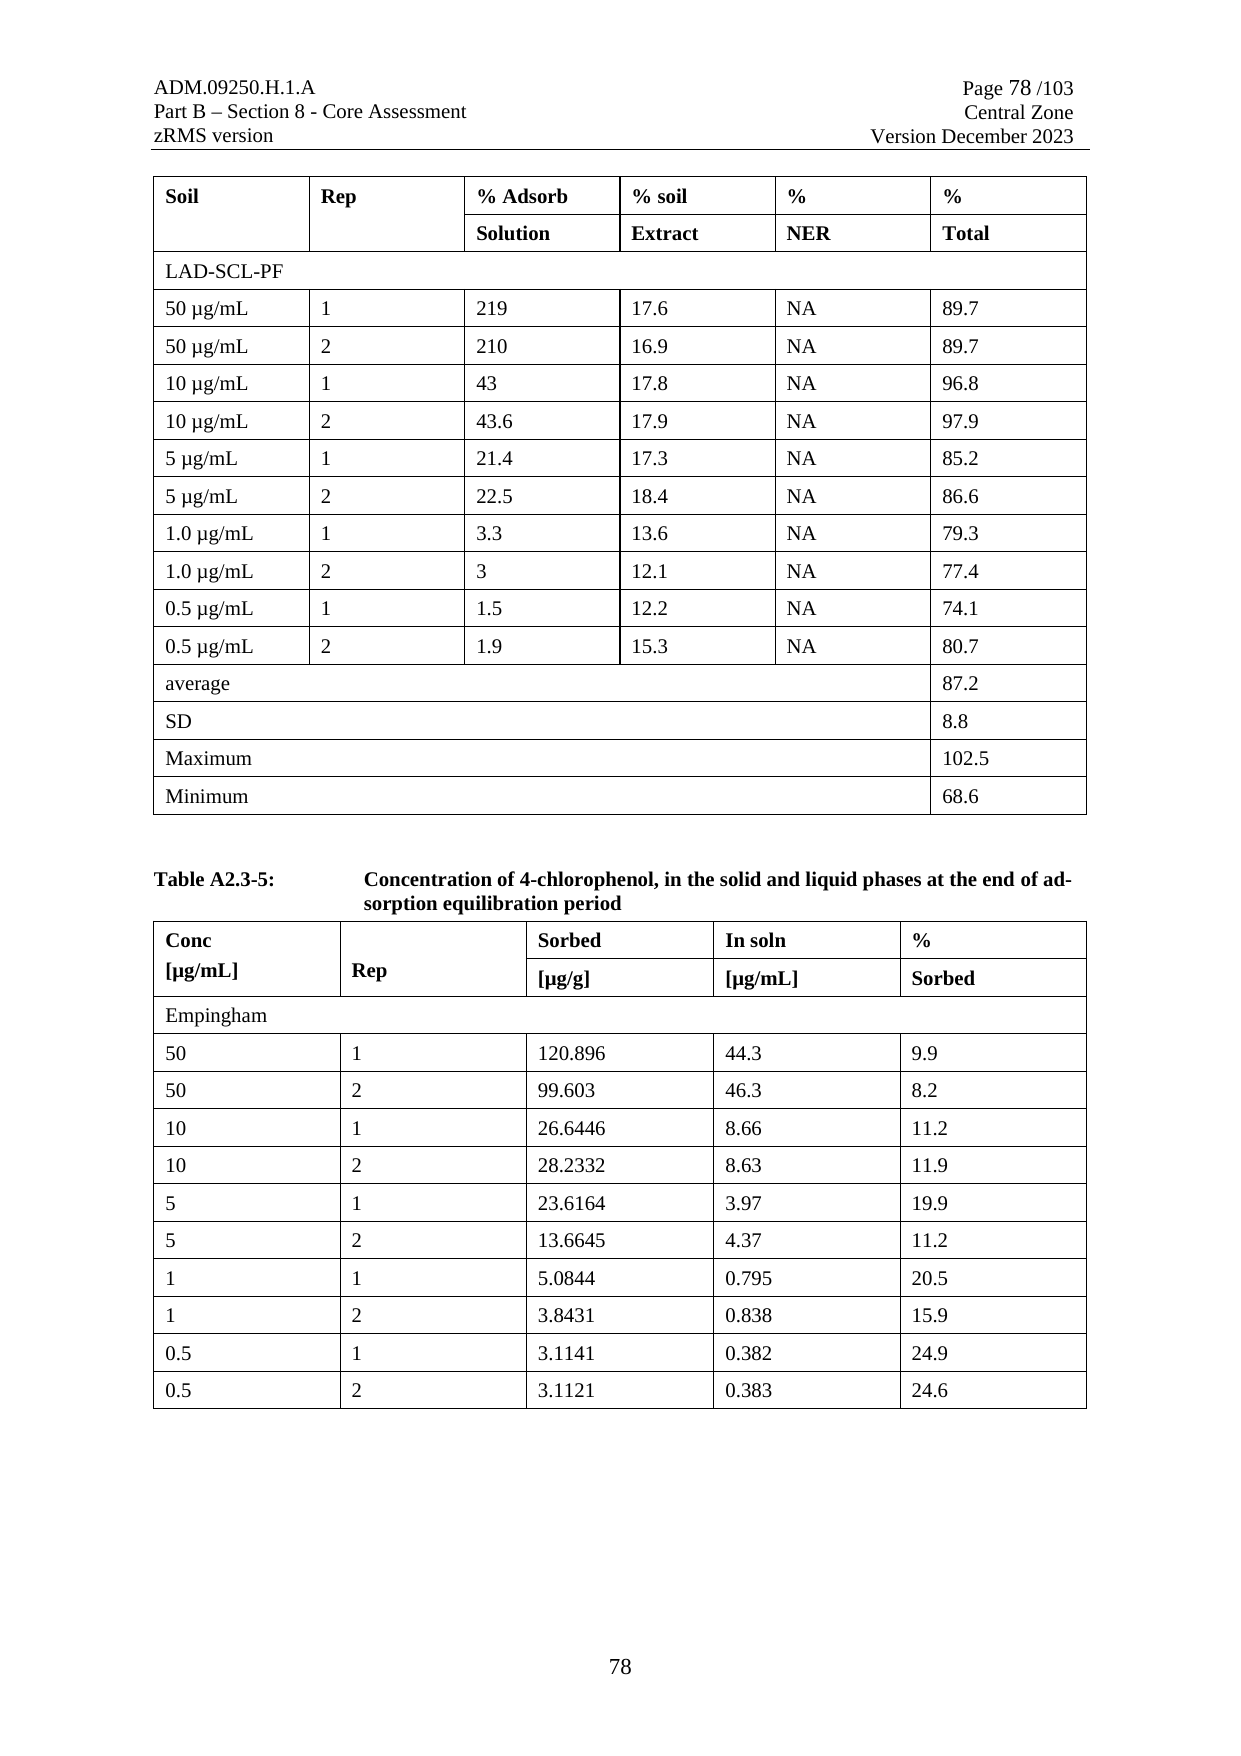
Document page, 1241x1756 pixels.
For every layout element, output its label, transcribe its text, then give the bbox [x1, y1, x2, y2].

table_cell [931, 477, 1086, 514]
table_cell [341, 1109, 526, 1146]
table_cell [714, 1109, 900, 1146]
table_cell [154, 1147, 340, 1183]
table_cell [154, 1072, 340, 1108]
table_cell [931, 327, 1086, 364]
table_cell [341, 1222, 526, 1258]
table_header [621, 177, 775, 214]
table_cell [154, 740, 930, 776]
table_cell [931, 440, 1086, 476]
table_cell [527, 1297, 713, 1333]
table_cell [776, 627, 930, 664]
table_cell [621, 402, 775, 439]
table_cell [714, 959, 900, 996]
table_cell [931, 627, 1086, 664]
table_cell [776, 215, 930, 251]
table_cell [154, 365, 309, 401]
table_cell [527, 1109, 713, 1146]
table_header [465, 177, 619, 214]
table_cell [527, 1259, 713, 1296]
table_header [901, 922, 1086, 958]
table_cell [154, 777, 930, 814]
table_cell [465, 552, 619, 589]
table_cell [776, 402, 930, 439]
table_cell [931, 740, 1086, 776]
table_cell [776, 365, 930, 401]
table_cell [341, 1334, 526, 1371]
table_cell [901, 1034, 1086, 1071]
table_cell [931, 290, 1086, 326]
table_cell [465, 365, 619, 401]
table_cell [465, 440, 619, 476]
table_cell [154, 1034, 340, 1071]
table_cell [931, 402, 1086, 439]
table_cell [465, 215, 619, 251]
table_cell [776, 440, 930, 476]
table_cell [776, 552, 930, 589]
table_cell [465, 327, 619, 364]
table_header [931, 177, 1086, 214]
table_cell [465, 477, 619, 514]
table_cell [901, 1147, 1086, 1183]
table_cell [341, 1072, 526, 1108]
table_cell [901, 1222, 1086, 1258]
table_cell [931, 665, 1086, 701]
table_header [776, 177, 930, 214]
text Table A2.3-5: Concentration of 4-chlorophenol, in the solid and liquid phases at the end of ad- sorption equilibration period [153, 866, 1072, 914]
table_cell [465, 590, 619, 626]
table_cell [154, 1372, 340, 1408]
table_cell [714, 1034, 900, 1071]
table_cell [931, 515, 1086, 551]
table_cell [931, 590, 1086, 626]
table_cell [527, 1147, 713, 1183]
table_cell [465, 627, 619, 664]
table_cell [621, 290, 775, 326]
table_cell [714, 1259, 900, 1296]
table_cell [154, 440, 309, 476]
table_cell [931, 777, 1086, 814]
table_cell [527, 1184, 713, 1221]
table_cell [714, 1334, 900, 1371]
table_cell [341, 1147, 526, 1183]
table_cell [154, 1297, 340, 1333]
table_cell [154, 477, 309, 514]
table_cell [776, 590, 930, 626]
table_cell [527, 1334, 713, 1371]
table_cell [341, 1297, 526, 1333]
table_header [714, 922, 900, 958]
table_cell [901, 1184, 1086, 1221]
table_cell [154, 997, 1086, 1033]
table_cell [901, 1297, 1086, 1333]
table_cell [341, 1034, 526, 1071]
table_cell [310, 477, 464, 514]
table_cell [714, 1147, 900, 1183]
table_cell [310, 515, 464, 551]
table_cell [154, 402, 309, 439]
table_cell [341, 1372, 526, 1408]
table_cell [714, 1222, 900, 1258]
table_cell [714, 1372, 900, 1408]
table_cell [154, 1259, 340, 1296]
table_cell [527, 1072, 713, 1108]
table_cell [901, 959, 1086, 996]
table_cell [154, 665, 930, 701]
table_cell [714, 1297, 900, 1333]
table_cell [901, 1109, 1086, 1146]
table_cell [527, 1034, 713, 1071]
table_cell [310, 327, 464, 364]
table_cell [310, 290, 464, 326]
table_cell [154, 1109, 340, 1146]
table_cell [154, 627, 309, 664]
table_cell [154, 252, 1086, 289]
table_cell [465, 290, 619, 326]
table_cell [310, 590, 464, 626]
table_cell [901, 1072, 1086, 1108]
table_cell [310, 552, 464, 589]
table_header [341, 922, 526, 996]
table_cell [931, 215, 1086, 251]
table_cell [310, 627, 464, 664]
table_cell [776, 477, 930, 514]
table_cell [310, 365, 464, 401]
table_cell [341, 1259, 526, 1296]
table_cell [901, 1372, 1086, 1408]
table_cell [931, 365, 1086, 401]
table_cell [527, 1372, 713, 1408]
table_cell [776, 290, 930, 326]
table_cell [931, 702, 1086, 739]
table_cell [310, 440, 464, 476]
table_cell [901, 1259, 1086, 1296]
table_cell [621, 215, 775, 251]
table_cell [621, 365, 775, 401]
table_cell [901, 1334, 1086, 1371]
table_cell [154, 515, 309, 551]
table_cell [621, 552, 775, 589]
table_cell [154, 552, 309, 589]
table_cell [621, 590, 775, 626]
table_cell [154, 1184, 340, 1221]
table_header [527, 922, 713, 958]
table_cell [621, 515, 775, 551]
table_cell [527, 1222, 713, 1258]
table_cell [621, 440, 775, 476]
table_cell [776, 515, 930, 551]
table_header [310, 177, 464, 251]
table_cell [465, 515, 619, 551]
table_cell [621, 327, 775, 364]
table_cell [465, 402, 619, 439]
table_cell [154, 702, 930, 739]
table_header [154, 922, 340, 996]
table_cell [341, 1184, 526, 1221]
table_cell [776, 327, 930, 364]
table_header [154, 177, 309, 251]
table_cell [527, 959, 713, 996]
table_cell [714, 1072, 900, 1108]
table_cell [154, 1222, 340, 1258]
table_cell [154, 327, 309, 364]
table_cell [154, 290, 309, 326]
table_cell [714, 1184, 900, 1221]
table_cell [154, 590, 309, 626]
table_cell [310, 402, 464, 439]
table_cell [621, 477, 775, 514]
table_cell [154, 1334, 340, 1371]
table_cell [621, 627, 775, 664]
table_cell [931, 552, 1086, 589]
